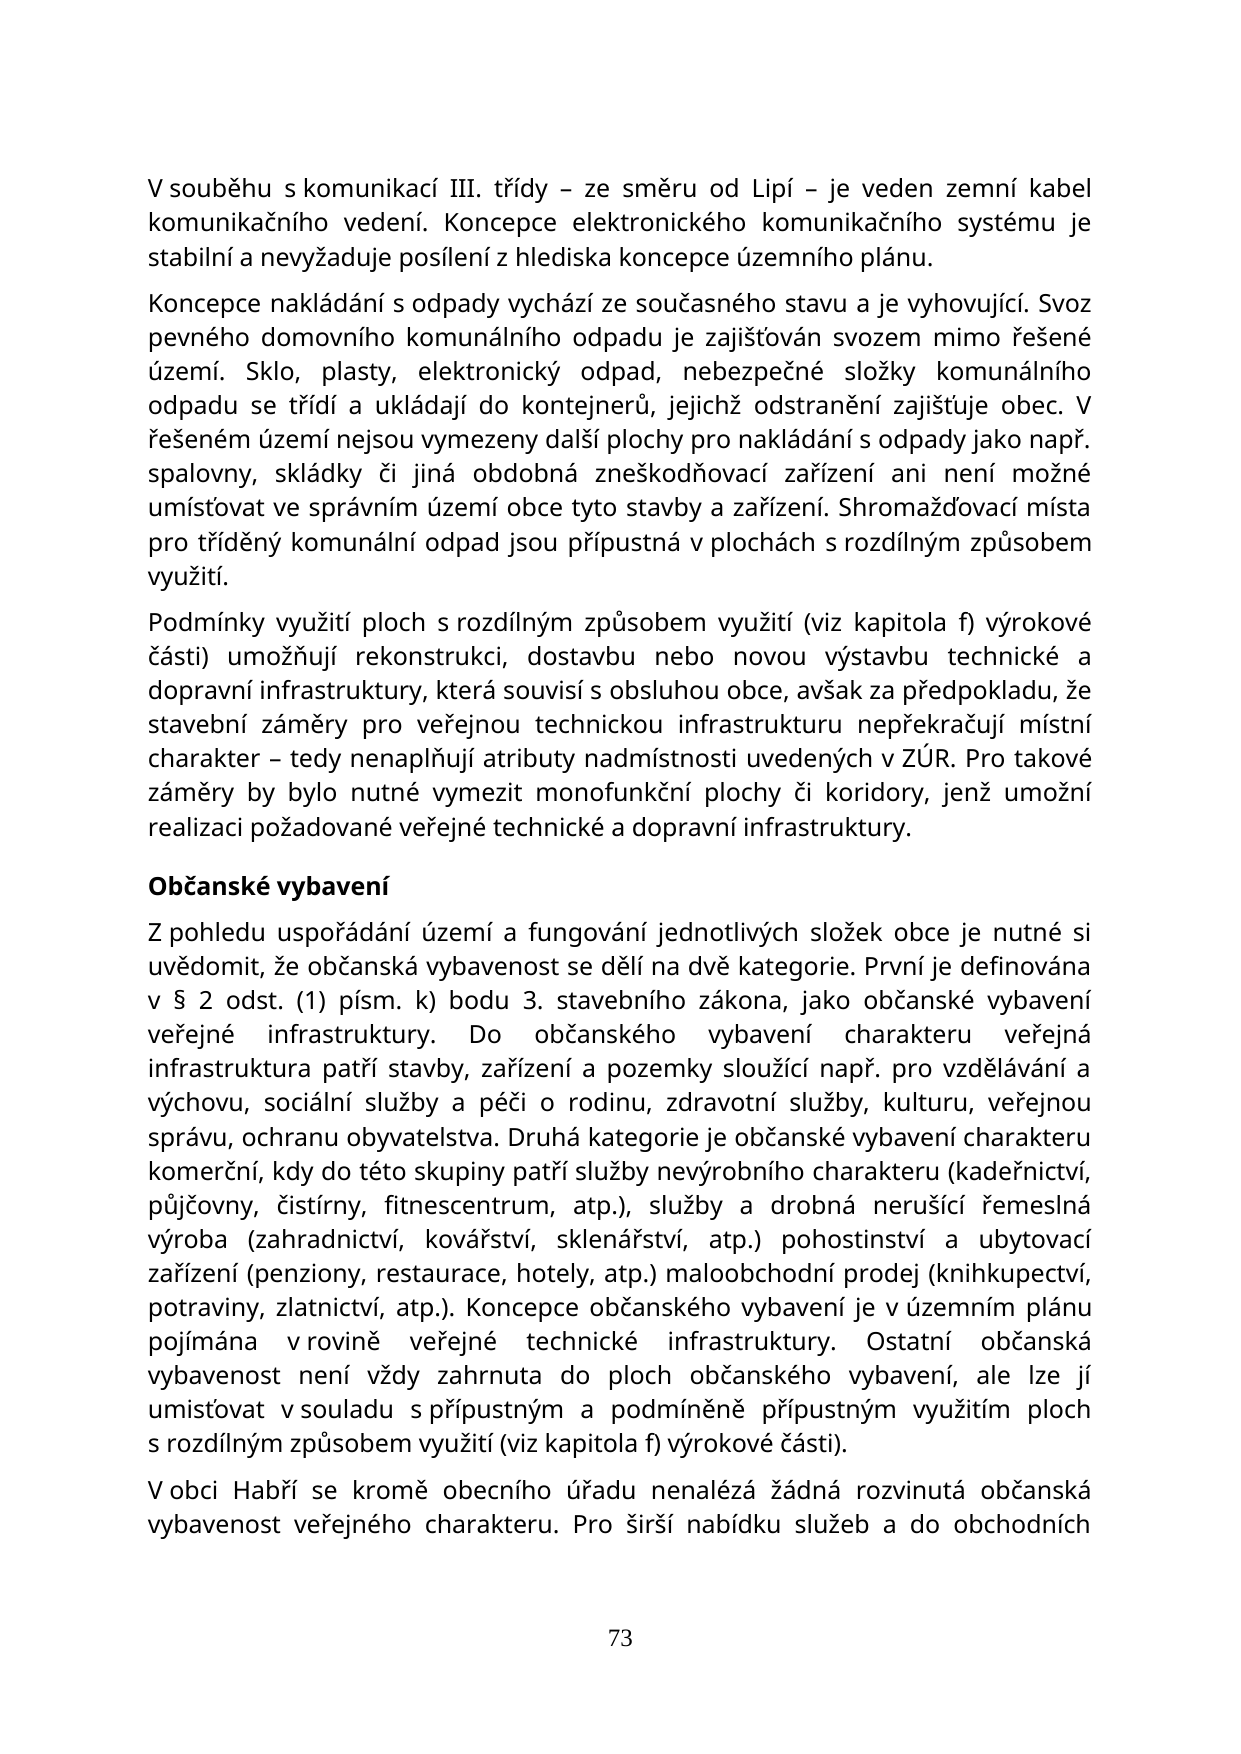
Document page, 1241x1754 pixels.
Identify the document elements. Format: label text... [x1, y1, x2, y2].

text Podmínky využití ploch s rozdílným způsobem využití (viz kapitola f) výrokové části) umožňují rekonstrukci, dostavbu nebo novou výstavbu technické a dopravní infrastruktury, která souvisí s obsluhou obce, avšak za předpokladu, že stavební záměry pro veřejnou technickou infrastrukturu nepřekračují místní charakter – tedy nenaplňují atributy nadmístnosti uvedených v ZÚR. Pro takové záměry by bylo nutné vymezit monofunkční plochy či koridory, jenž umožní realizaci požadované veřejné technické a dopravní infrastruktury. [148, 605, 1092, 843]
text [148, 1472, 1092, 1540]
text V souběhu s komunikací III. třídy – ze směru od Lipí – je veden zemní kabel komunikačního vedení. Koncepce elektronického komunikačního systému je stabilní a nevyžaduje posílení z hlediska koncepce územního plánu. [148, 171, 1092, 273]
text Koncepce nakládání s odpady vychází ze současného stavu a je vyhovující. Svoz pevného domovního komunálního odpadu je zajišťován svozem mimo řešené území. Sklo, plasty, elektronický odpad, nebezpečné složky komunálního odpadu se třídí a ukládají do kontejnerů, jejichž odstranění zajišťuje obec. V řešeném území nejsou vymezeny další plochy pro nakládání s odpady jako např. spalovny, skládky či jiná obdobná zneškodňovací zařízení ani není možné umísťovat ve správním území obce tyto stavby a zařízení. Shromažďovací místa pro tříděný komunální odpad jsou přípustná v plochách s rozdílným způsobem využití. [148, 286, 1092, 592]
text Občanské vybavení [148, 868, 1092, 902]
text Z pohledu uspořádání území a fungování jednotlivých složek obce je nutné si uvědomit, že občanská vybavenost se dělí na dvě kategorie. První je definována v § 2 odst. (1) písm. k) bodu 3. stavebního zákona, jako občanské vybavení veřejné infrastruktury. Do občanského vybavení charakteru veřejná infrastruktura patří stavby, zařízení a pozemky sloužící např. pro vzdělávání a výchovu, sociální služby a péči o rodinu, zdravotní služby, kulturu, veřejnou správu, ochranu obyvatelstva. Druhá kategorie je občanské vybavení charakteru komerční, kdy do této skupiny patří služby nevýrobního charakteru (kadeřnictví, půjčovny, čistírny, fitnescentrum, atp.), služby a drobná nerušící řemeslná výroba (zahradnictví, kovářství, sklenářství, atp.) pohostinství a ubytovací zařízení (penziony, restaurace, hotely, atp.) maloobchodní prodej (knihkupectví, potraviny, zlatnictví, atp.). Koncepce občanského vybavení je v územním plánu pojímána v rovině veřejné technické infrastruktury. Ostatní občanská vybavenost není vždy zahrnuta do ploch občanského vybavení, ale lze jí umisťovat v souladu s přípustným a podmíněně přípustným využitím ploch s rozdílným způsobem využití (viz kapitola f) výrokové části). [148, 915, 1092, 1460]
